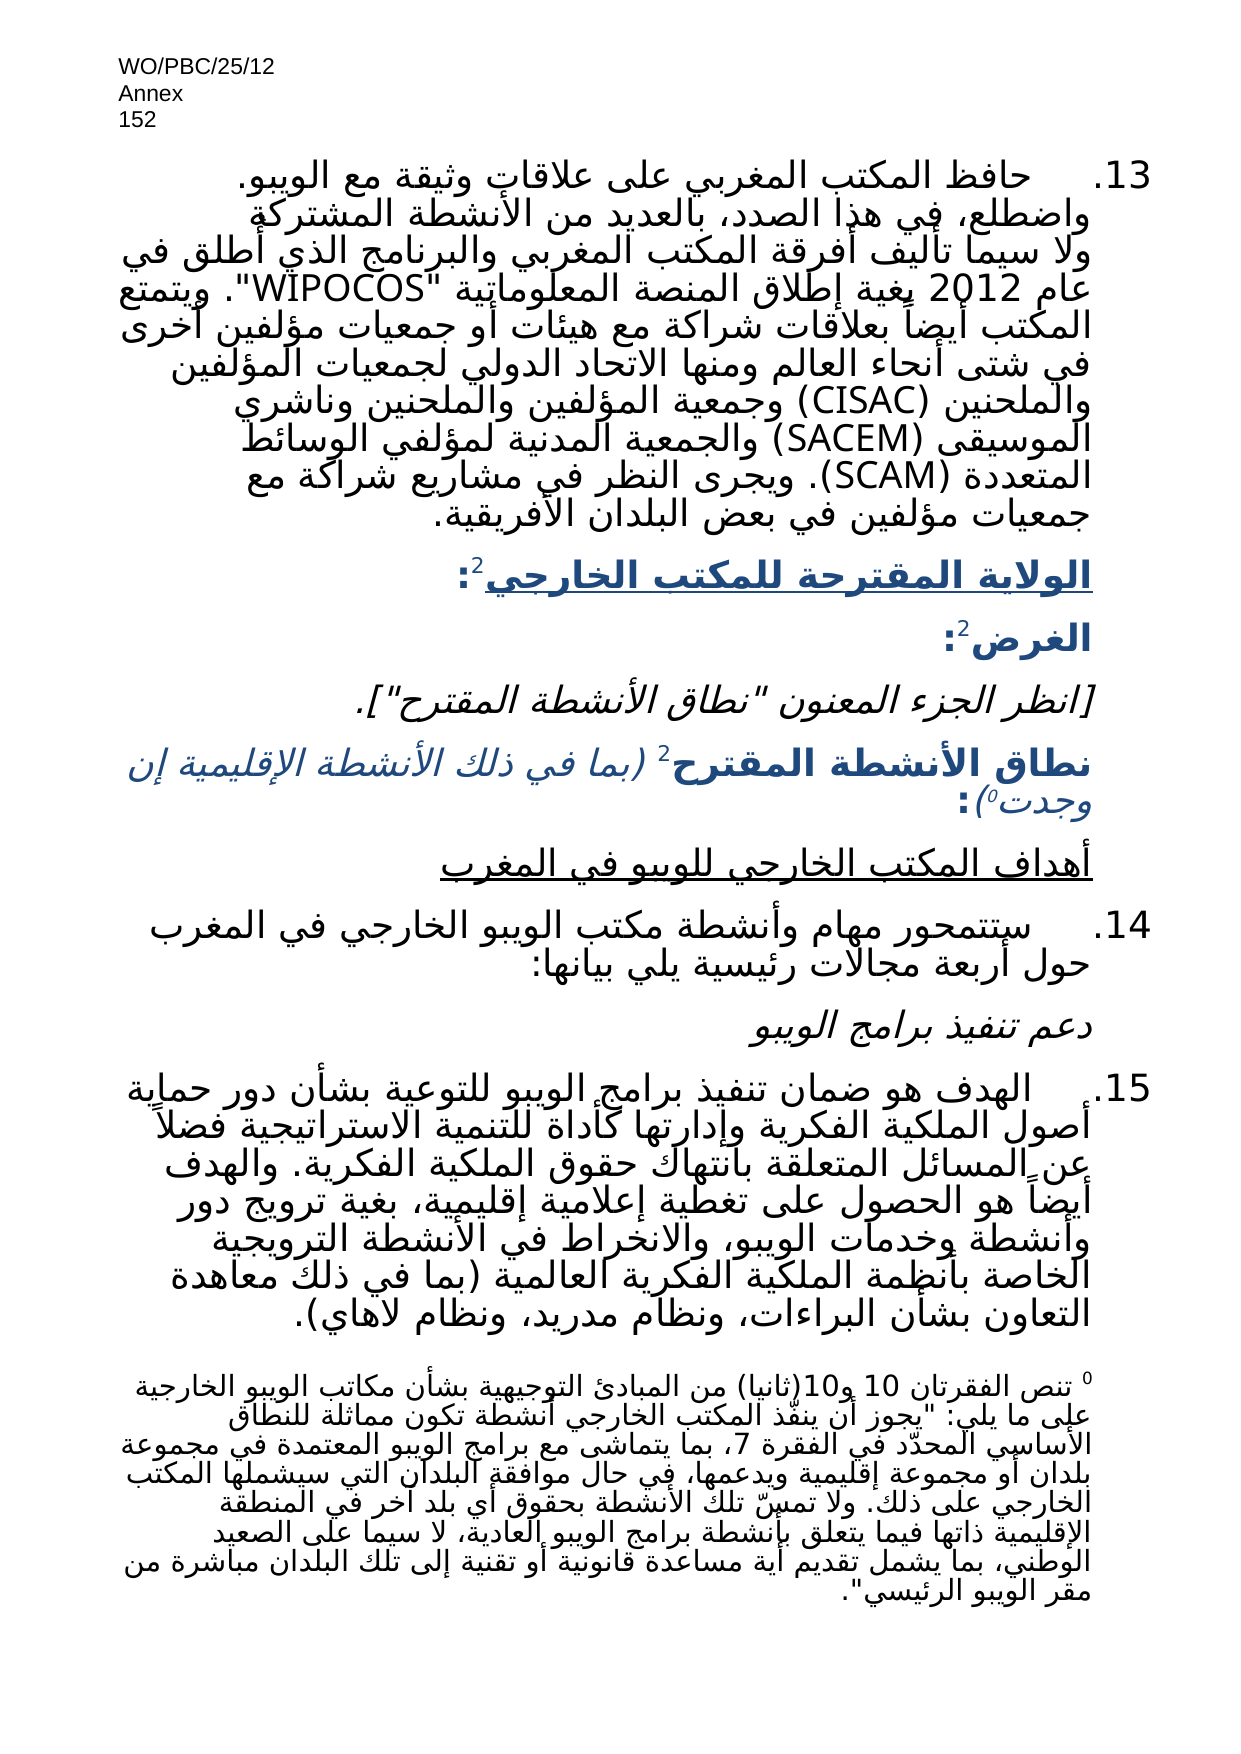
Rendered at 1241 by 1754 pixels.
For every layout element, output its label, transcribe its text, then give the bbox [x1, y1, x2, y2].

text الولاية المقترحة للمكتب الخارجي2: [118, 558, 1092, 596]
text دعم تنفيذ برامج الويبو [118, 1008, 1092, 1046]
text الغرض2: [118, 621, 1092, 658]
text حافظ المكتب المغربي على علاقات وثيقة مع الويبو. واضطلع، في هذا الصدد، بالعديد من الأنشطة المشتركة ولا سيما تأليف أفرقة المكتب المغربي والبرنامج الذي أُطلق في عام 2012 بغية إطلاق المنصة المعلوماتية "WIPOCOS". ويتمتع المكتب أيضاً بعلاقات شراكة مع هيئات أو جمعيات مؤلفين أخرى في شتى أنحاء العالم ومنها الاتحاد الدولي لجمعيات المؤلفين والملحنين (CISAC) وجمعية المؤلفين والملحنين وناشري الموسيقى (SACEM) والجمعية المدنية لمؤلفي الوسائط المتعددة (SCAM). ويجرى النظر في مشاريع شراكة مع جمعيات مؤلفين في بعض البلدان الأفريقية. [118, 158, 1092, 533]
text نطاق الأنشطة المقترح2 (بما في ذلك الأنشطة الإقليمية إن وجدت): [118, 746, 1092, 821]
text ستتمحور مهام وأنشطة مكتب الويبو الخارجي في المغرب حول أربعة مجالات رئيسية يلي بيانها: [118, 908, 1092, 983]
text الهدف هو ضمان تنفيذ برامج الويبو للتوعية بشأن دور حماية أصول الملكية الفكرية وإدارتها كأداة للتنمية الاستراتيجية فضلاً عن المسائل المتعلقة بانتهاك حقوق الملكية الفكرية. والهدف أيضاً هو الحصول على تغطية إعلامية إقليمية، بغية ترويج دور وأنشطة وخدمات الويبو، والانخراط في الأنشطة الترويجية الخاصة بأنظمة الملكية الفكرية العالمية (بما في ذلك معاهدة التعاون بشأن البراءات، ونظام مدريد، ونظام لاهاي). [118, 1071, 1092, 1333]
text أهداف المكتب الخارجي للويبو في المغرب [118, 846, 1092, 883]
text [انظر الجزء المعنون "نطاق الأنشطة المقترح"]. [118, 683, 1092, 721]
